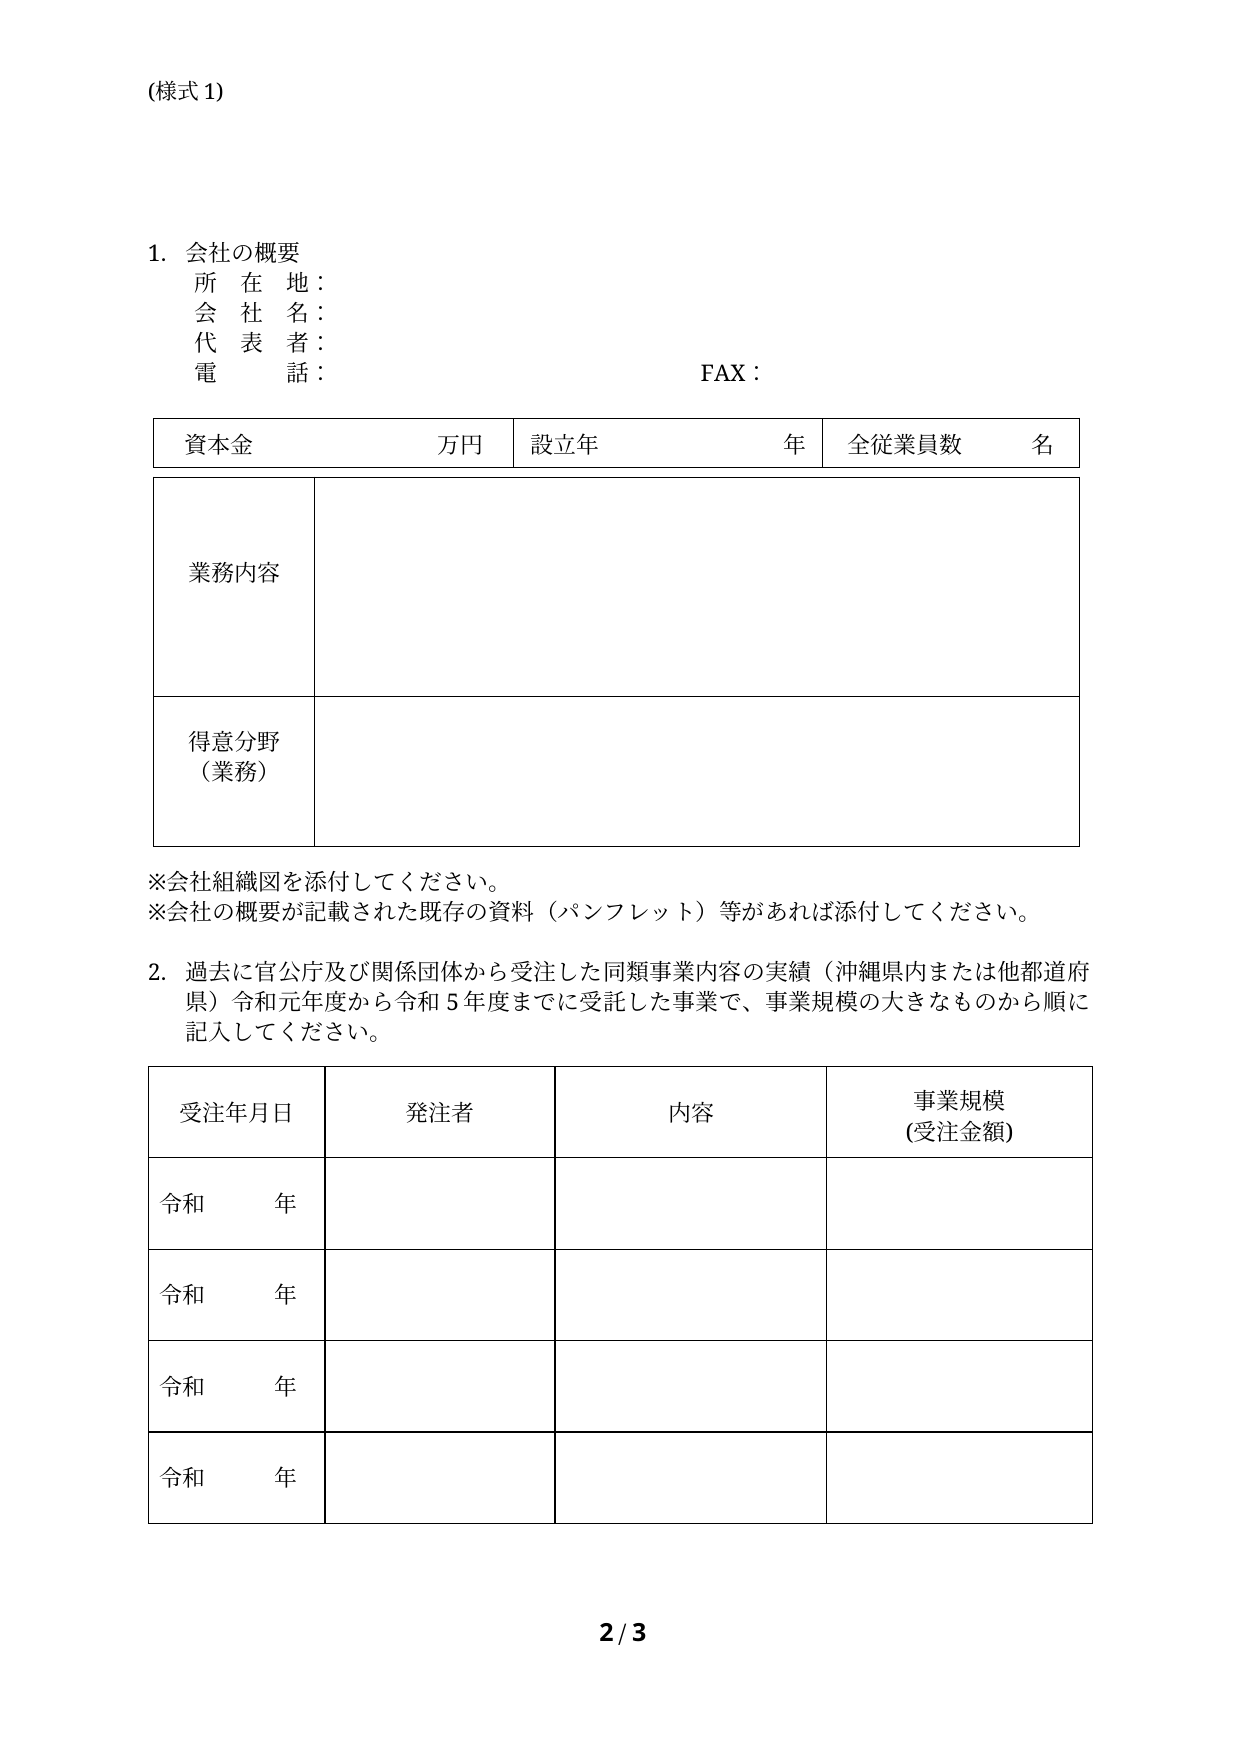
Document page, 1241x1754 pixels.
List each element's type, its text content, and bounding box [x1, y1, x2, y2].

text 電 話： FAX： [148, 357, 1092, 387]
text 所 在 地： [148, 267, 1092, 297]
table_header 全従業員数 名 [823, 419, 1079, 467]
table_cell 業務内容 [154, 478, 314, 696]
table_header 事業規模 (受注金額) [827, 1067, 1092, 1157]
table_cell [556, 1250, 826, 1340]
text ※会社の概要が記載された既存の資料（パンフレット）等があれば添付してください。 [148, 896, 1092, 926]
table_cell [827, 1158, 1092, 1249]
table_cell [326, 1433, 554, 1523]
table_cell [556, 1341, 826, 1431]
table_cell [827, 1250, 1092, 1340]
table_cell [315, 697, 1079, 846]
text ※会社組織図を添付してください。 [148, 866, 1092, 896]
table_cell [556, 1433, 826, 1523]
table_cell 令和 年 [149, 1158, 324, 1249]
table_cell [315, 478, 1079, 696]
table_cell 得意分野 （業務） [154, 697, 314, 846]
table_header 内容 [556, 1067, 826, 1157]
list 会社の概要 [148, 237, 1092, 267]
table_header 資本金 万円 [154, 419, 513, 467]
text 代 表 者： [148, 327, 1092, 357]
table_header [149, 418, 154, 846]
table_cell [827, 1433, 1092, 1523]
table_cell 令和 年 [149, 1250, 324, 1340]
list 過去に官公庁及び関係団体から受注した同類事業内容の実績（沖縄県内または他都道府県）令和元年度から令和5年度までに受託した事業で、事業規模の大きなものから順に記入してください。 [148, 957, 1092, 1047]
table_header 設立年 年 [514, 419, 822, 467]
table_cell 令和 年 [149, 1433, 324, 1523]
table_cell [326, 1341, 554, 1431]
table_cell 令和 年 [149, 1341, 324, 1431]
text 会 社 名： [148, 297, 1092, 327]
table_header 受注年月日 [149, 1067, 324, 1157]
table_cell [326, 1158, 554, 1249]
table_cell [827, 1341, 1092, 1431]
table_cell [556, 1158, 826, 1249]
table_cell [326, 1250, 554, 1340]
table_header 発注者 [326, 1067, 554, 1157]
